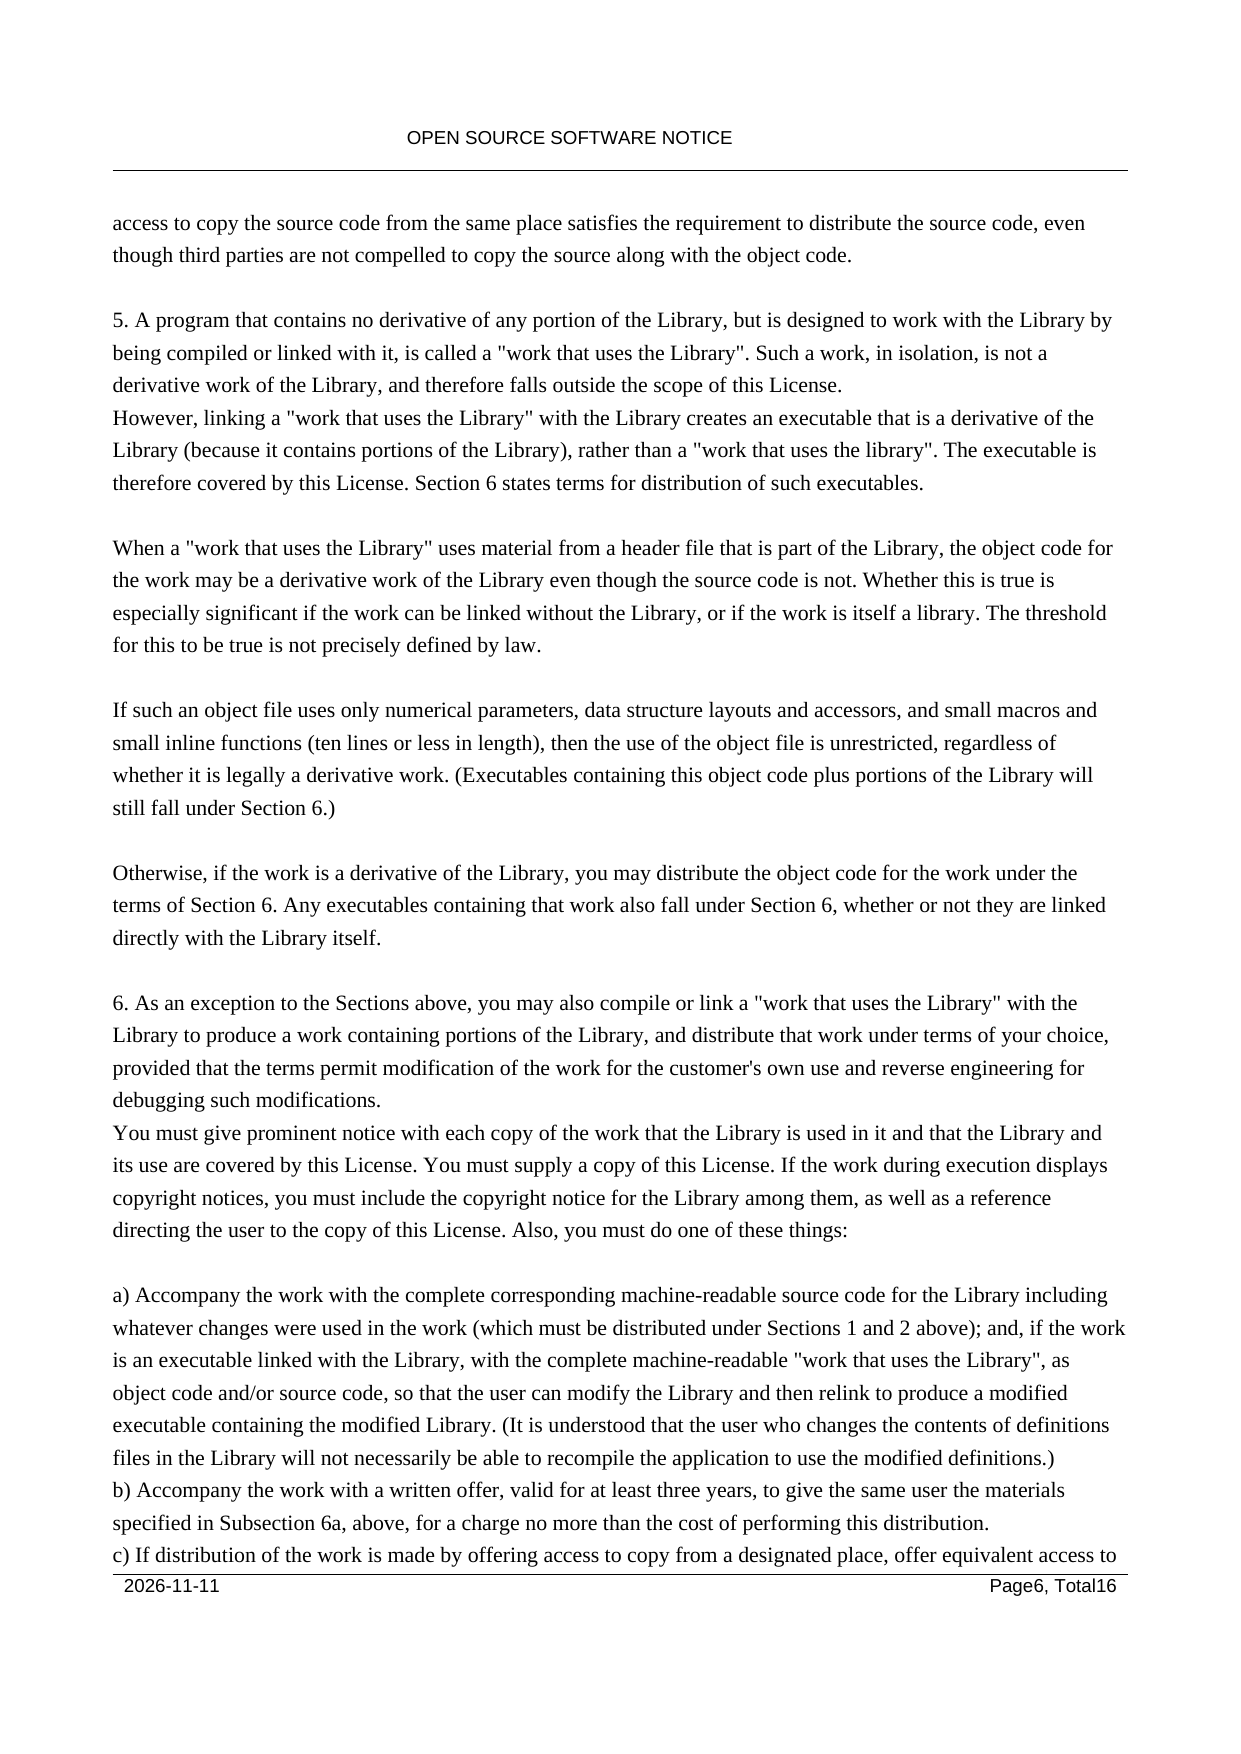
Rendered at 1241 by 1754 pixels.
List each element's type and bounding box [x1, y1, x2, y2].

text [112, 206, 1128, 1571]
